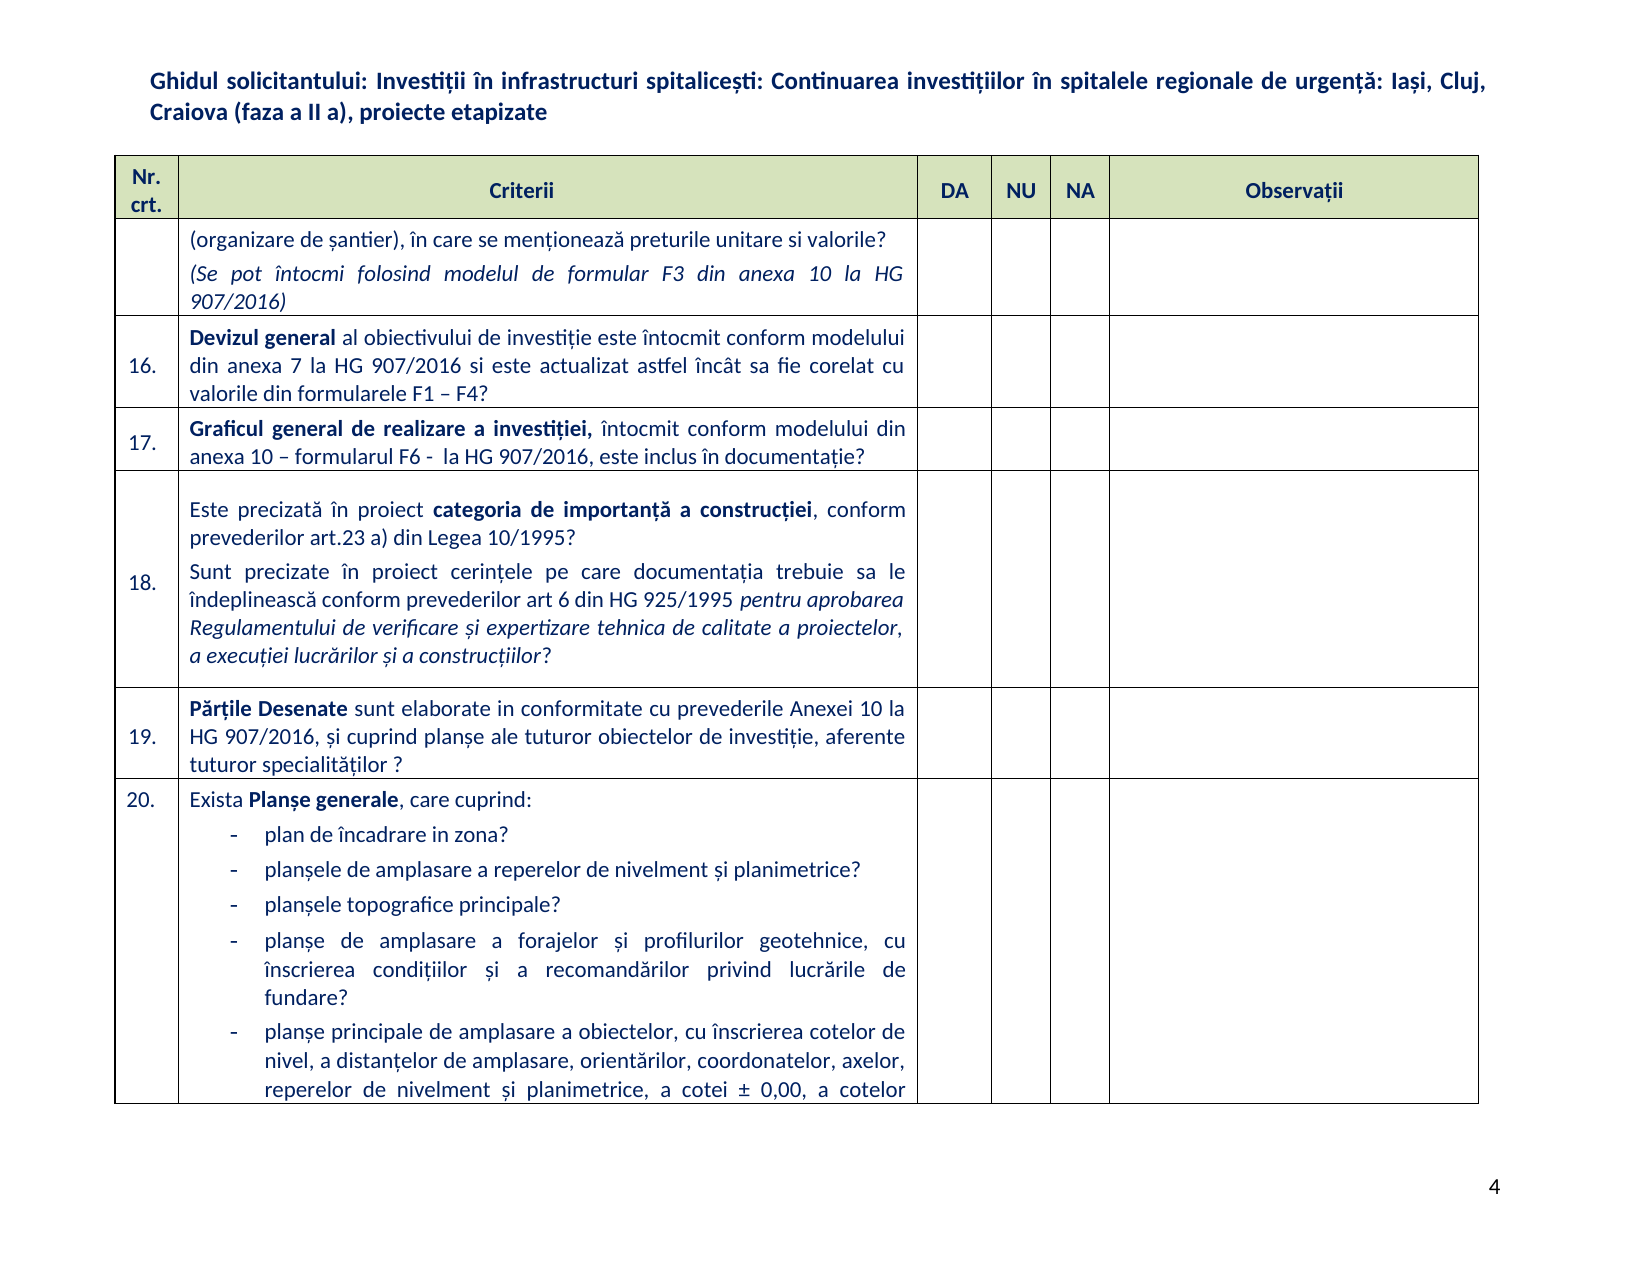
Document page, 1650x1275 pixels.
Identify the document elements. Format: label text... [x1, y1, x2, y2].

table_header NA [1051, 156, 1109, 218]
table_cell [918, 779, 991, 1103]
table_cell Părțile Desenate sunt elaborate in conformitate cu prevederile Anexei 10 la HG 907/2016, și cuprind planșe ale tuturor obiectelor de investiție, aferente tuturor specialităților ? [179, 688, 917, 778]
table_header Criterii [179, 156, 917, 218]
table_cell [1110, 471, 1478, 687]
table_cell [1051, 688, 1109, 778]
table_cell [1051, 779, 1109, 1103]
table_cell [1110, 408, 1478, 470]
table_cell [1051, 408, 1109, 470]
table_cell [179, 779, 917, 1103]
table_cell [116, 219, 178, 315]
table_header Observații [1110, 156, 1478, 218]
table_header DA [918, 156, 991, 218]
table_header Nr. crt. [116, 156, 178, 218]
table_header NU [992, 156, 1050, 218]
table_cell [992, 471, 1050, 687]
table_cell [918, 316, 991, 407]
table_cell [116, 408, 178, 470]
table_cell 20. [116, 779, 178, 1103]
table_cell [116, 316, 178, 407]
table_cell [992, 408, 1050, 470]
table_cell [918, 688, 991, 778]
table_cell [992, 688, 1050, 778]
table_cell Este precizată în proiect categoria de importanță a construcției, conform prevederilor art.23 a) din Legea 10/1995? Sunt precizate în proiect cerințele pe care documentația trebuie sa le îndeplinească conform prevederilor art 6 din HG 925/1995 pentru aprobarea Regulamentului de verificare şi expertizare tehnica de calitate a proiectelor, a execuției lucrărilor şi a construcțiilor? [179, 471, 917, 687]
table_cell [1110, 779, 1478, 1103]
table_cell Devizul general al obiectivului de investiție este întocmit conform modelului din anexa 7 la HG 907/2016 si este actualizat astfel încât sa fie corelat cu valorile din formularele F1 – F4? [179, 316, 917, 407]
table_cell [1110, 219, 1478, 315]
table_cell [918, 471, 991, 687]
table_cell [116, 471, 178, 687]
table_cell [1110, 316, 1478, 407]
table_cell [992, 316, 1050, 407]
table_cell [992, 219, 1050, 315]
table_cell [918, 219, 991, 315]
table_cell [1051, 219, 1109, 315]
table_cell [918, 408, 991, 470]
table_cell [1110, 688, 1478, 778]
table_cell [116, 688, 178, 778]
table_cell [1051, 471, 1109, 687]
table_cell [179, 219, 917, 315]
table_cell Graficul general de realizare a investiției, întocmit conform modelului din anexa 10 – formularul F6 - la HG 907/2016, este inclus în documentație? [179, 408, 917, 470]
table_cell [992, 779, 1050, 1103]
table_cell [1051, 316, 1109, 407]
